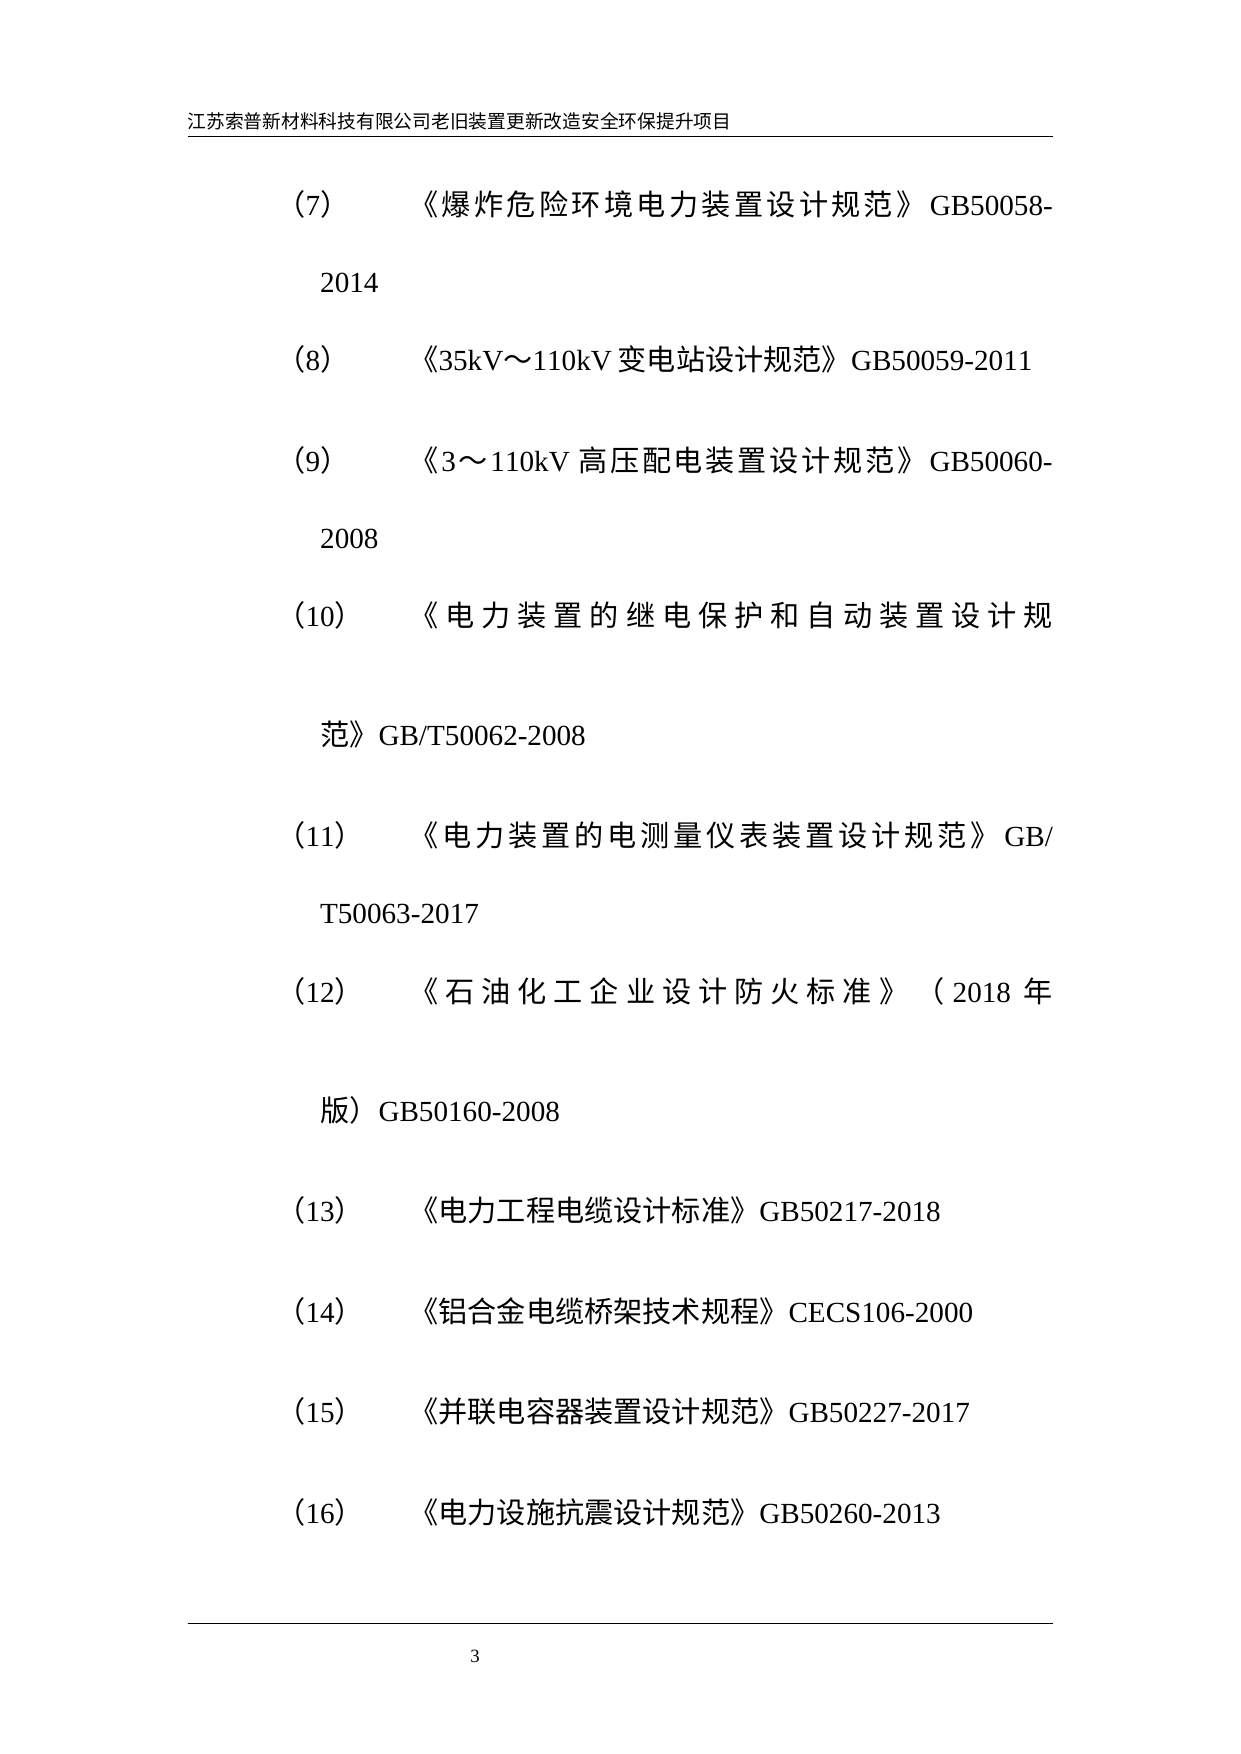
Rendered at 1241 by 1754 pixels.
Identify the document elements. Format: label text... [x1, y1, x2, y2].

list 《电力设施抗震设计规范》GB50260-2013 [276, 1471, 1053, 1550]
list 《铝合金电缆桥架技术规程》CECS106-2000 [276, 1270, 1053, 1349]
list 《爆炸危险环境电力装置设计规范》GB50058-2014 [276, 163, 1053, 301]
list 《3～110kV高压配电装置设计规范》GB50060-2008 [276, 419, 1053, 558]
list 《石油化工企业设计防火标准》（2018年版）GB50160-2008 [276, 949, 1053, 1148]
list 《并联电容器装置设计规范》GB50227-2017 [276, 1370, 1053, 1449]
list 《电力工程电缆设计标准》GB50217-2018 [276, 1169, 1053, 1248]
list 《电力装置的电测量仪表装置设计规范》GB/T50063-2017 [276, 794, 1053, 933]
list 《电力装置的继电保护和自动装置设计规范》GB/T50062-2008 [276, 574, 1053, 773]
list 《35kV～110kV变电站设计规范》GB50059-2011 [276, 318, 1053, 398]
